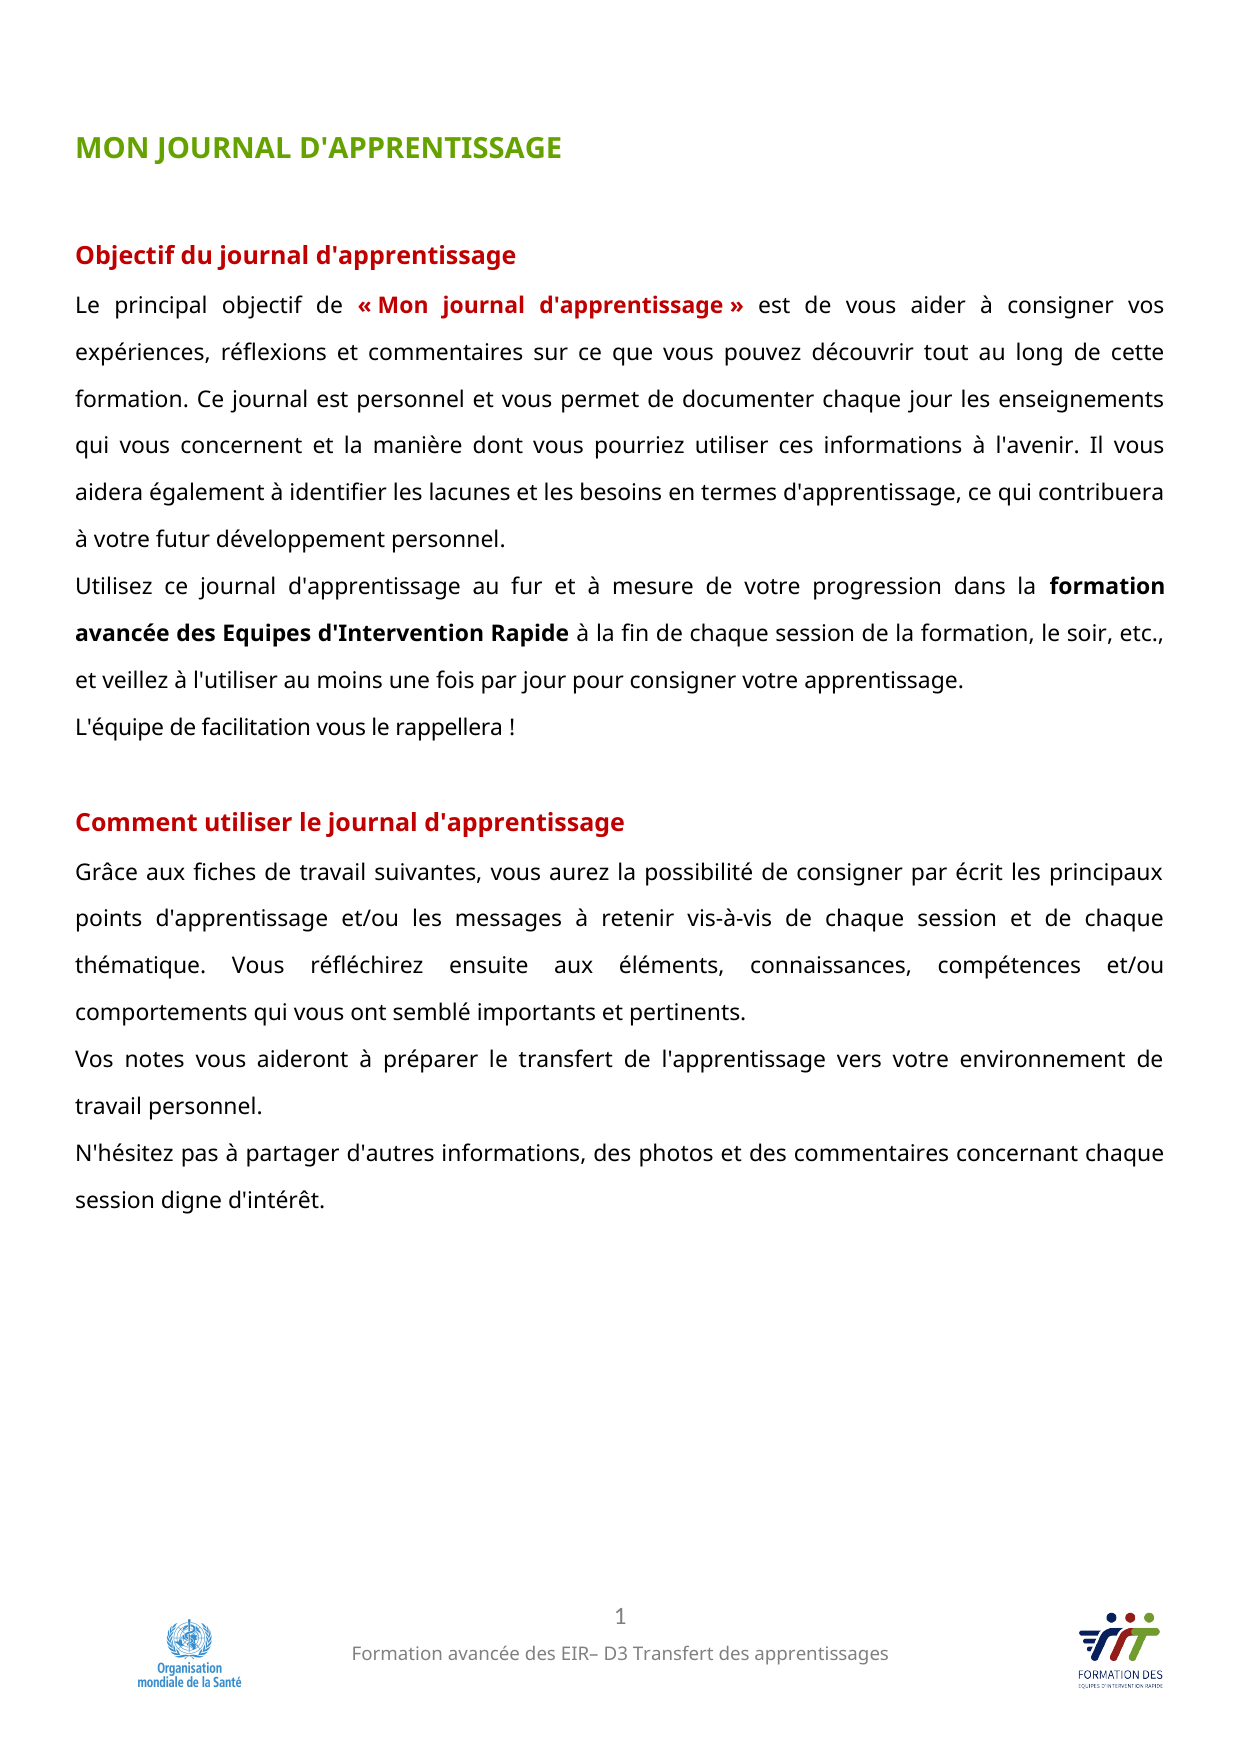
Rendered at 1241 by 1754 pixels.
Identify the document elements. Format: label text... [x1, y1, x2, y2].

subtitle MON JOURNAL D'APPRENTISSAGE [75, 127, 1165, 167]
text Le principal objectif de « Mon journal d'apprentissage » est de vous aider à consigner vos expériences, réflexions et commentaires sur ce que vous pouvez découvrir tout au long de cette formation. Ce journal est personnel et vous permet de documenter chaque jour les enseignements qui vous concernent et la manière dont vous pourriez utiliser ces informations à l'avenir. Il vous aidera également à identifier les lacunes et les besoins en termes d'apprentissage, ce qui contribuera à votre futur développement personnel. [75, 289, 1165, 554]
picture [1078, 1612, 1163, 1689]
picture [137, 1618, 242, 1688]
text Grâce aux fiches de travail suivantes, vous aurez la possibilité de consigner par écrit les principaux points d'apprentissage et/ou les messages à retenir vis-à-vis de chaque session et de chaque thématique. Vous réfléchirez ensuite aux éléments, connaissances, compétences et/ou comportements qui vous ont semblé importants et pertinents. [75, 855, 1165, 1027]
subtitle Objectif du journal d'apprentissage [75, 238, 1165, 272]
text L'équipe de facilitation vous le rappellera ! [75, 711, 1165, 742]
text N'hésitez pas à partager d'autres informations, des photos et des commentaires concernant chaque session digne d'intérêt. [75, 1137, 1165, 1215]
text Vos notes vous aideront à préparer le transfert de l'apprentissage vers votre environnement de travail personnel. [75, 1043, 1165, 1121]
subtitle Comment utiliser le journal d'apprentissage [75, 804, 1165, 838]
text Utilisez ce journal d'apprentissage au fur et à mesure de votre progression dans la formation avancée des Equipes d'Intervention Rapide à la fin de chaque session de la formation, le soir, etc., et veillez à l'utiliser au moins une fois par jour pour consigner votre apprentissage. [75, 570, 1165, 695]
